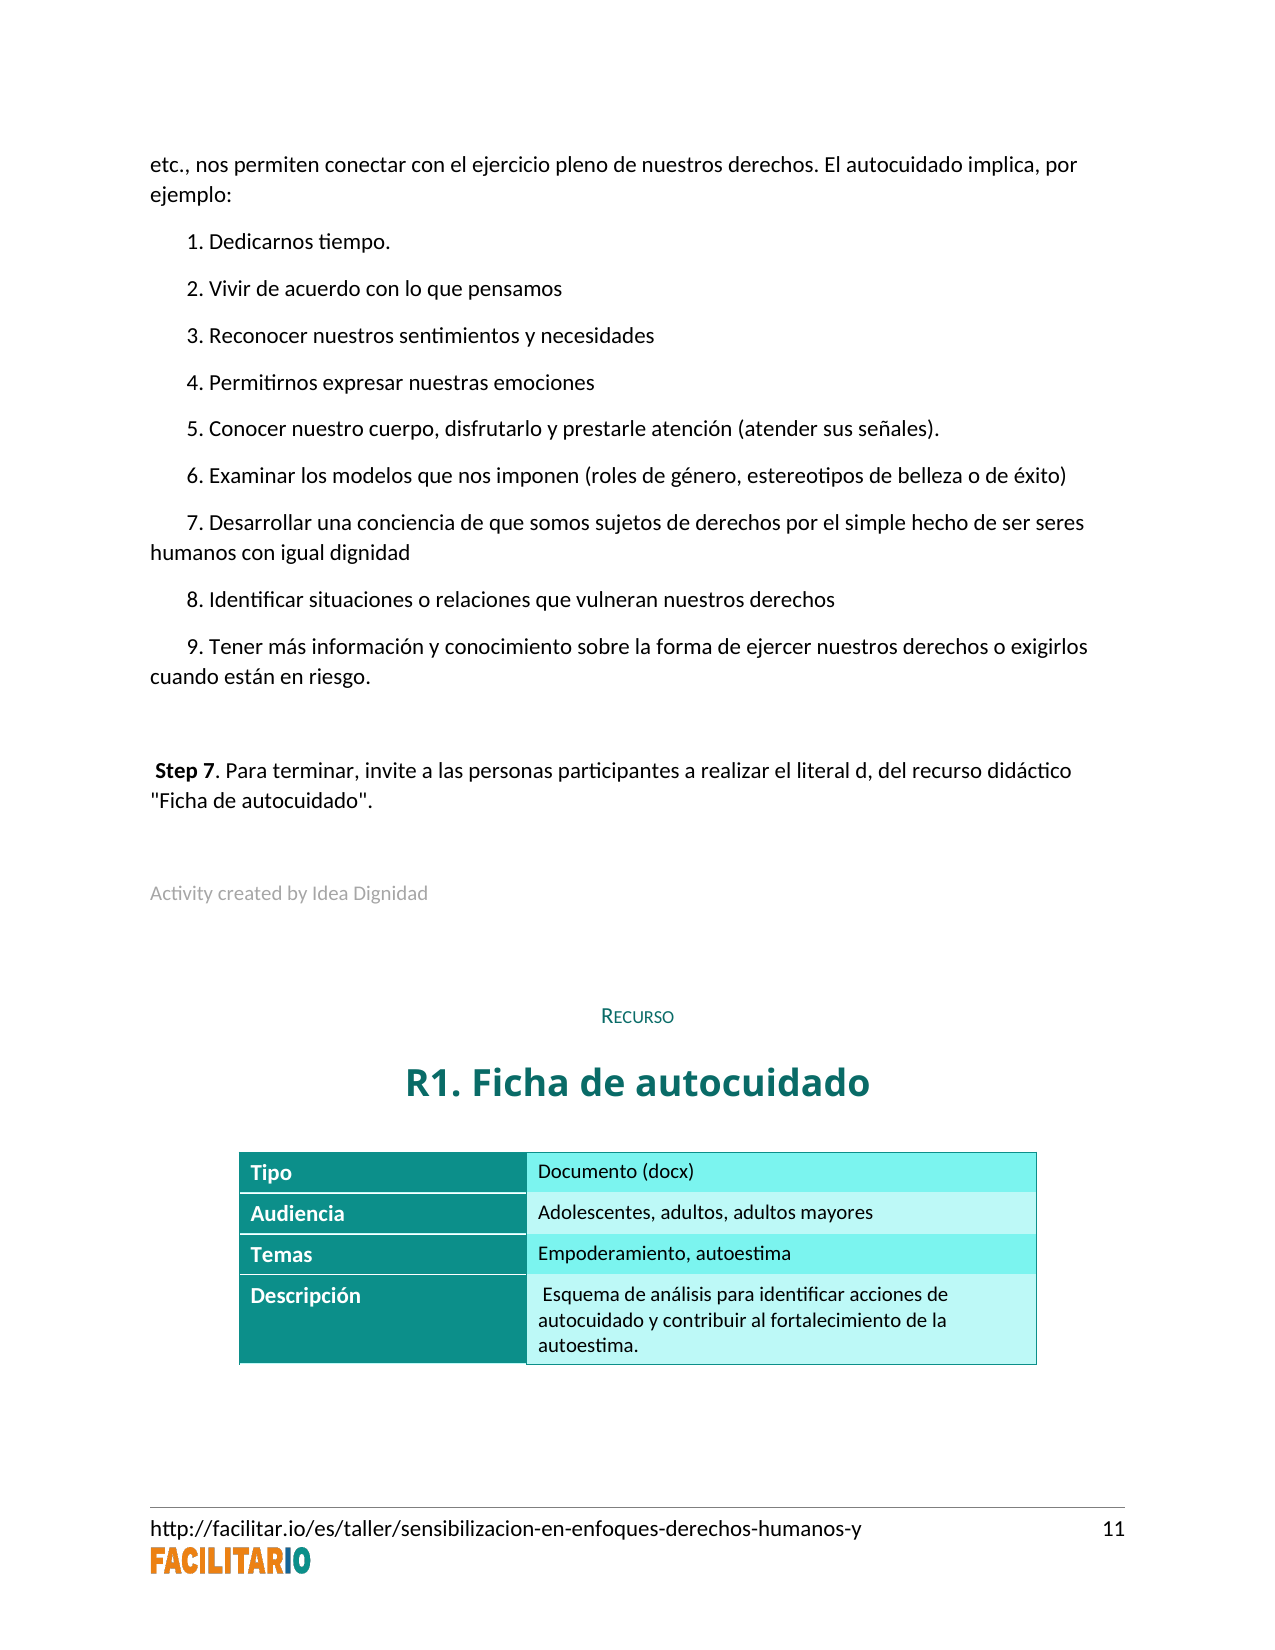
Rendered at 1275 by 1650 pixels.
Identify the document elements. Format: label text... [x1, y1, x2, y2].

picture [145, 1544, 315, 1576]
text 1. Dedicarnos tiempo. [150, 227, 1125, 255]
subtitle R1. Ficha de autocuidado [150, 1057, 1125, 1108]
text 6. Examinar los modelos que nos imponen (roles de género, estereotipos de belleza o de éxito) [150, 461, 1125, 489]
table_cell Esquema de análisis para identificar acciones de autocuidado y contribuir al fortalecimiento de la autoestima. [527, 1274, 1036, 1363]
table_header Tipo [240, 1153, 526, 1192]
text 3. Reconocer nuestros sentimientos y necesidades [150, 321, 1125, 349]
text 9. Tener más información y conocimiento sobre la forma de ejercer nuestros derechos o exigirlos cuando están en riesgo. [150, 632, 1125, 691]
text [150, 150, 1125, 208]
table_cell Adolescentes, adultos, adultos mayores [527, 1193, 1036, 1233]
text Recurso [150, 1001, 1125, 1029]
text Step 7. Para terminar, invite a las personas participantes a realizar el literal d, del recurso didáctico "Ficha de autocuidado". [150, 756, 1125, 814]
text 2. Vivir de acuerdo con lo que pensamos [150, 274, 1125, 302]
table_cell Temas [240, 1235, 526, 1274]
text 4. Permitirnos expresar nuestras emociones [150, 368, 1125, 396]
table_cell Empoderamiento, autoestima [527, 1234, 1036, 1274]
table_cell Descripción [240, 1275, 526, 1363]
text 7. Desarrollar una conciencia de que somos sujetos de derechos por el simple hecho de ser seres humanos con igual dignidad [150, 508, 1125, 567]
text 5. Conocer nuestro cuerpo, disfrutarlo y prestarle atención (atender sus señales). [150, 414, 1125, 443]
text Activity created by Idea Dignidad [150, 880, 1125, 906]
table_header Documento (docx) [527, 1153, 1036, 1192]
table_cell Audiencia [240, 1194, 526, 1233]
text 8. Identificar situaciones o relaciones que vulneran nuestros derechos [150, 585, 1125, 613]
